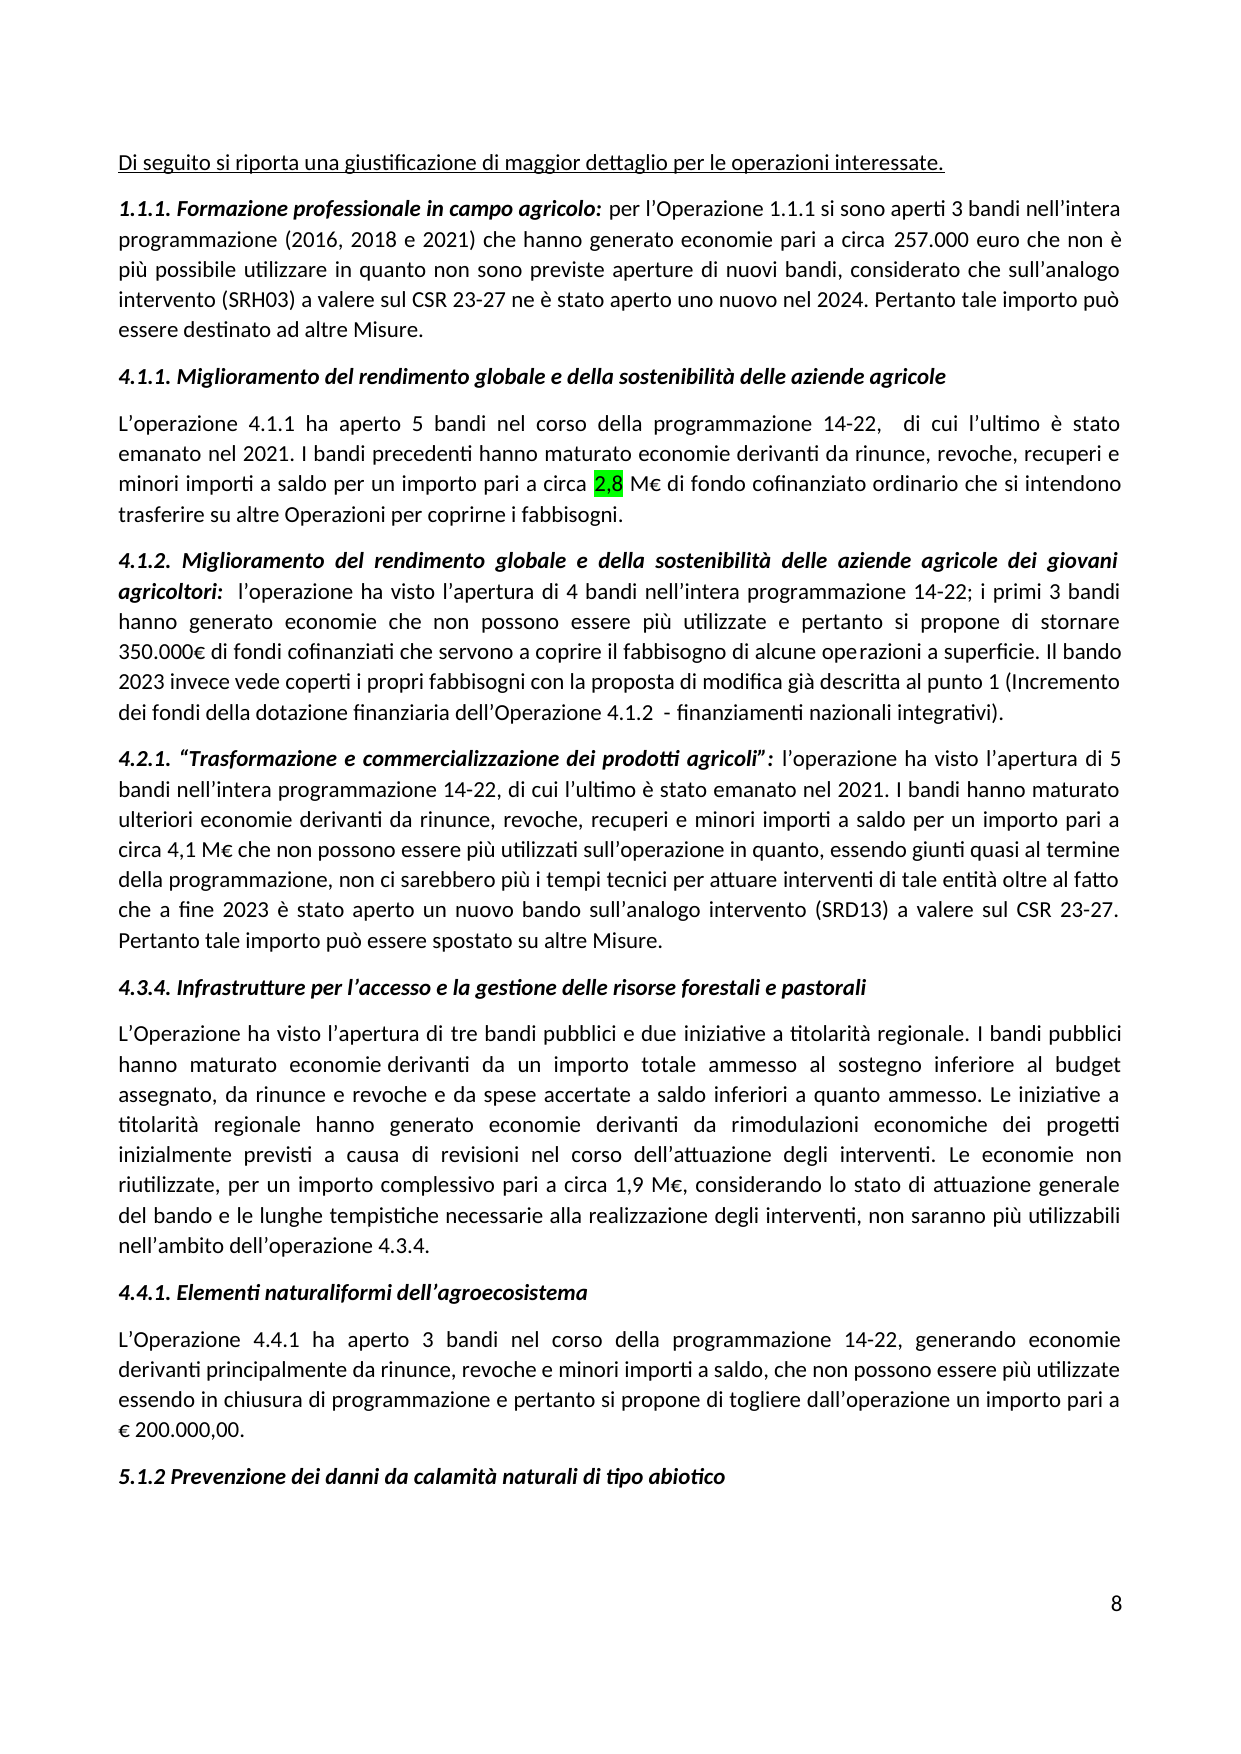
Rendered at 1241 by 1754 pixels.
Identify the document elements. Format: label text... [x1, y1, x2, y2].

text L’Operazione ha visto l’apertura di tre bandi pubblici e due iniziative a titolarità regionale. I bandi pubblici hanno maturato economie derivanti da un importo totale ammesso al sostegno inferiore al budget assegnato, da rinunce e revoche e da spese accertate a saldo inferiori a quanto ammesso. Le iniziative a titolarità regionale hanno generato economie derivanti da rimodulazioni economiche dei progetti inizialmente previsti a causa di revisioni nel corso dell’attuazione degli interventi. Le economie non riutilizzate, per un importo complessivo pari a circa 1,9 M€, considerando lo stato di attuazione generale del bando e le lunghe tempistiche necessarie alla realizzazione degli interventi, non saranno più utilizzabili nell’ambito dell’operazione 4.3.4. [118, 1019, 1122, 1259]
text 4.1.1. Miglioramento del rendimento globale e della sostenibilità delle aziende agricole [118, 362, 1122, 390]
text 1.1.1. Formazione professionale in campo agricolo: per l’Operazione 1.1.1 si sono aperti 3 bandi nell’intera programmazione (2016, 2018 e 2021) che hanno generato economie pari a circa 257.000 euro che non è più possibile utilizzare in quanto non sono previste aperture di nuovi bandi, considerato che sull’analogo intervento (SRH03) a valere sul CSR 23-27 ne è stato aperto uno nuovo nel 2024. Pertanto tale importo può essere destinato ad altre Misure. [118, 194, 1122, 343]
text 4.4.1. Elementi naturaliformi dell’agroecosistema [118, 1278, 1122, 1306]
text L’Operazione 4.4.1 ha aperto 3 bandi nel corso della programmazione 14-22, generando economie derivanti principalmente da rinunce, revoche e minori importi a saldo, che non possono essere più utilizzate essendo in chiusura di programmazione e pertanto si propone di togliere dall’operazione un importo pari a € 200.000,00. [118, 1325, 1122, 1443]
text 4.2.1. “Trasformazione e commercializzazione dei prodotti agricoli”: l’operazione ha visto l’apertura di 5 bandi nell’intera programmazione 14-22, di cui l’ultimo è stato emanato nel 2021. I bandi hanno maturato ulteriori economie derivanti da rinunce, revoche, recuperi e minori importi a saldo per un importo pari a circa 4,1 M€ che non possono essere più utilizzati sull’operazione in quanto, essendo giunti quasi al termine della programmazione, non ci sarebbero più i tempi tecnici per attuare interventi di tale entità oltre al fatto che a fine 2023 è stato aperto un nuovo bando sull’analogo intervento (SRD13) a valere sul CSR 23-27. Pertanto tale importo può essere spostato su altre Misure. [118, 744, 1122, 954]
text 4.1.2. Miglioramento del rendimento globale e della sostenibilità delle aziende agricole dei giovani agricoltori: l’operazione ha visto l’apertura di 4 bandi nell’intera programmazione 14-22; i primi 3 bandi hanno generato economie che non possono essere più utilizzate e pertanto si propone di stornare 350.000€ di fondi cofinanziati che servono a coprire il fabbisogno di alcune operazioni a superficie. Il bando 2023 invece vede coperti i propri fabbisogni con la proposta di modifica già descritta al punto 1 (Incremento dei fondi della dotazione finanziaria dell’Operazione 4.1.2 - finanziamenti nazionali integrativi). [118, 547, 1122, 726]
text Di seguito si riporta una giustificazione di maggior dettaglio per le operazioni interessate. [118, 148, 1122, 176]
text 4.3.4. Infrastrutture per l’accesso e la gestione delle risorse forestali e pastorali [118, 973, 1122, 1001]
text 5.1.2 Prevenzione dei danni da calamità naturali di tipo abiotico [118, 1462, 1122, 1490]
text L’operazione 4.1.1 ha aperto 5 bandi nel corso della programmazione 14-22, di cui l’ultimo è stato emanato nel 2021. I bandi precedenti hanno maturato economie derivanti da rinunce, revoche, recuperi e minori importi a saldo per un importo pari a circa 2,8 M€ di fondo cofinanziato ordinario che si intendono trasferire su altre Operazioni per coprirne i fabbisogni. [118, 409, 1122, 528]
